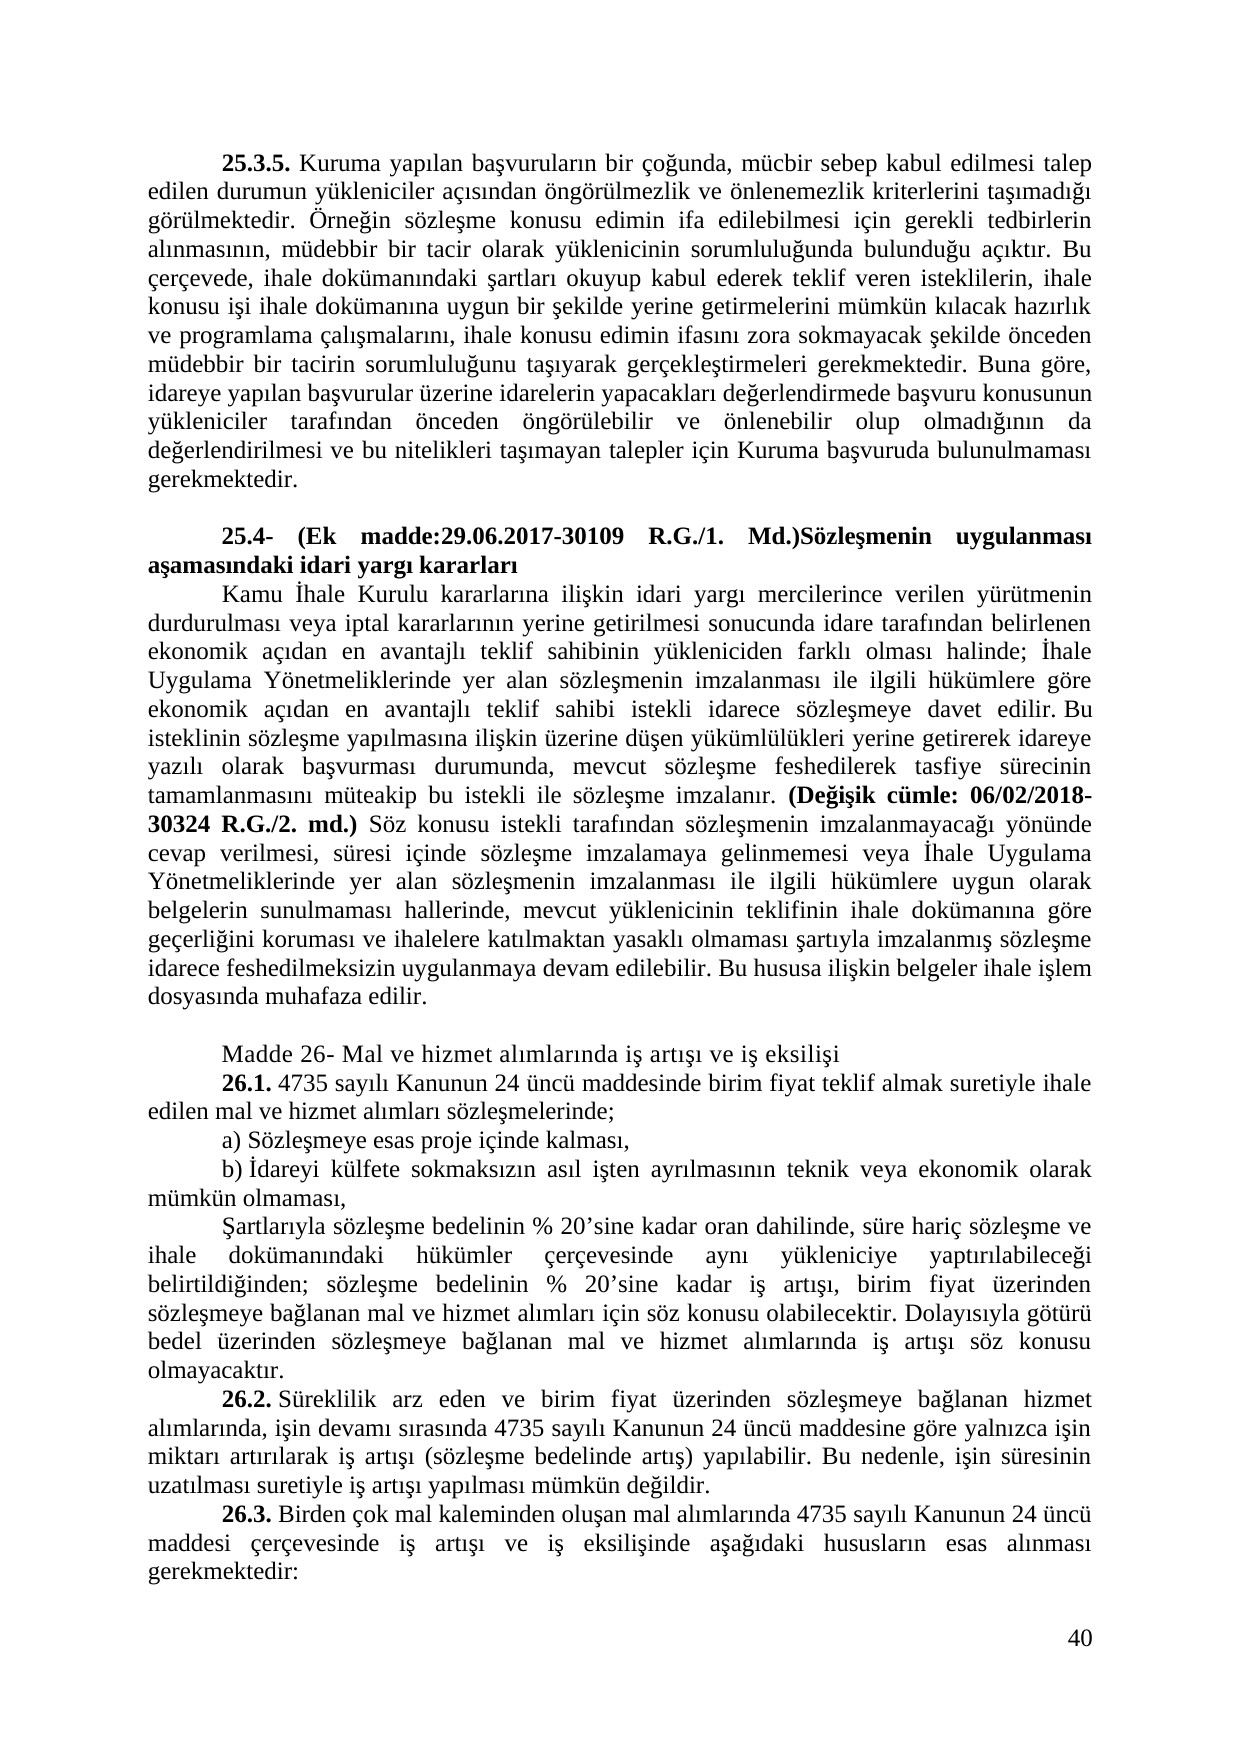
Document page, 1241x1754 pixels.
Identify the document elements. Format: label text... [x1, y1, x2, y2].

text a) Sözleşmeye esas proje içinde kalması, [148, 1125, 1092, 1154]
subtitle Madde 26- Mal ve hizmet alımlarında iş artışı ve iş eksilişi [148, 1039, 1092, 1068]
text Şartlarıyla sözleşme bedelinin % 20’sine kadar oran dahilinde, süre hariç sözleşme ve ihale dokümanındaki hükümler çerçevesinde aynı yükleniciye yaptırılabileceği belirtildiğinden; sözleşme bedelinin % 20’sine kadar iş artışı, birim fiyat üzerinden sözleşmeye bağlanan mal ve hizmet alımları için söz konusu olabilecektir. Dolayısıyla götürü bedel üzerinden sözleşmeye bağlanan mal ve hizmet alımlarında iş artışı söz konusu olmayacaktır. [148, 1211, 1092, 1384]
text b) İdareyi külfete sokmaksızın asıl işten ayrılmasının teknik veya ekonomik olarak mümkün olmaması, [148, 1154, 1092, 1211]
text 26.3. Birden çok mal kaleminden oluşan mal alımlarında 4735 sayılı Kanunun 24 üncü maddesi çerçevesinde iş artışı ve iş eksilişinde aşağıdaki hususların esas alınması gerekmektedir: [148, 1499, 1092, 1585]
text Kamu İhale Kurulu kararlarına ilişkin idari yargı mercilerince verilen yürütmenin durdurulması veya iptal kararlarının yerine getirilmesi sonucunda idare tarafından belirlenen ekonomik açıdan en avantajlı teklif sahibinin yükleniciden farklı olması halinde; İhale Uygulama Yönetmeliklerinde yer alan sözleşmenin imzalanması ile ilgili hükümlere göre ekonomik açıdan en avantajlı teklif sahibi istekli idarece sözleşmeye davet edilir. Bu isteklinin sözleşme yapılmasına ilişkin üzerine düşen yükümlülükleri yerine getirerek idareye yazılı olarak başvurması durumunda, mevcut sözleşme feshedilerek tasfiye sürecinin tamamlanmasını müteakip bu istekli ile sözleşme imzalanır. (Değişik cümle: 06/02/2018-30324 R.G./2. md.) Söz konusu istekli tarafından sözleşmenin imzalanmayacağı yönünde cevap verilmesi, süresi içinde sözleşme imzalamaya gelinmemesi veya İhale Uygulama Yönetmeliklerinde yer alan sözleşmenin imzalanması ile ilgili hükümlere uygun olarak belgelerin sunulmaması hallerinde, mevcut yüklenicinin teklifinin ihale dokümanına göre geçerliğini koruması ve ihalelere katılmaktan yasaklı olmaması şartıyla imzalanmış sözleşme idarece feshedilmeksizin uygulanmaya devam edilebilir. Bu hususa ilişkin belgeler ihale işlem dosyasında muhafaza edilir. [148, 579, 1092, 1010]
text 26.1. 4735 sayılı Kanunun 24 üncü maddesinde birim fiyat teklif almak suretiyle ihale edilen mal ve hizmet alımları sözleşmelerinde; [148, 1068, 1092, 1125]
text 25.3.5. Kuruma yapılan başvuruların bir çoğunda, mücbir sebep kabul edilmesi talep edilen durumun yükleniciler açısından öngörülmezlik ve önlenemezlik kriterlerini taşımadığı görülmektedir. Örneğin sözleşme konusu edimin ifa edilebilmesi için gerekli tedbirlerin alınmasının, müdebbir bir tacir olarak yüklenicinin sorumluluğunda bulunduğu açıktır. Bu çerçevede, ihale dokümanındaki şartları okuyup kabul ederek teklif veren isteklilerin, ihale konusu işi ihale dokümanına uygun bir şekilde yerine getirmelerini mümkün kılacak hazırlık ve programlama çalışmalarını, ihale konusu edimin ifasını zora sokmayacak şekilde önceden müdebbir bir tacirin sorumluluğunu taşıyarak gerçekleştirmeleri gerekmektedir. Buna göre, idareye yapılan başvurular üzerine idarelerin yapacakları değerlendirmede başvuru konusunun yükleniciler tarafından önceden öngörülebilir ve önlenebilir olup olmadığının da değerlendirilmesi ve bu nitelikleri taşımayan talepler için Kuruma başvuruda bulunulmaması gerekmektedir. [148, 148, 1092, 493]
text 26.2. Süreklilik arz eden ve birim fiyat üzerinden sözleşmeye bağlanan hizmet alımlarında, işin devamı sırasında 4735 sayılı Kanunun 24 üncü maddesine göre yalnızca işin miktarı artırılarak iş artışı (sözleşme bedelinde artış) yapılabilir. Bu nedenle, işin süresinin uzatılması suretiyle iş artışı yapılması mümkün değildir. [148, 1384, 1092, 1499]
subtitle 25.4- (Ek madde:29.06.2017-30109 R.G./1. Md.)Sözleşmenin uygulanması aşamasındaki idari yargı kararları [148, 521, 1092, 579]
